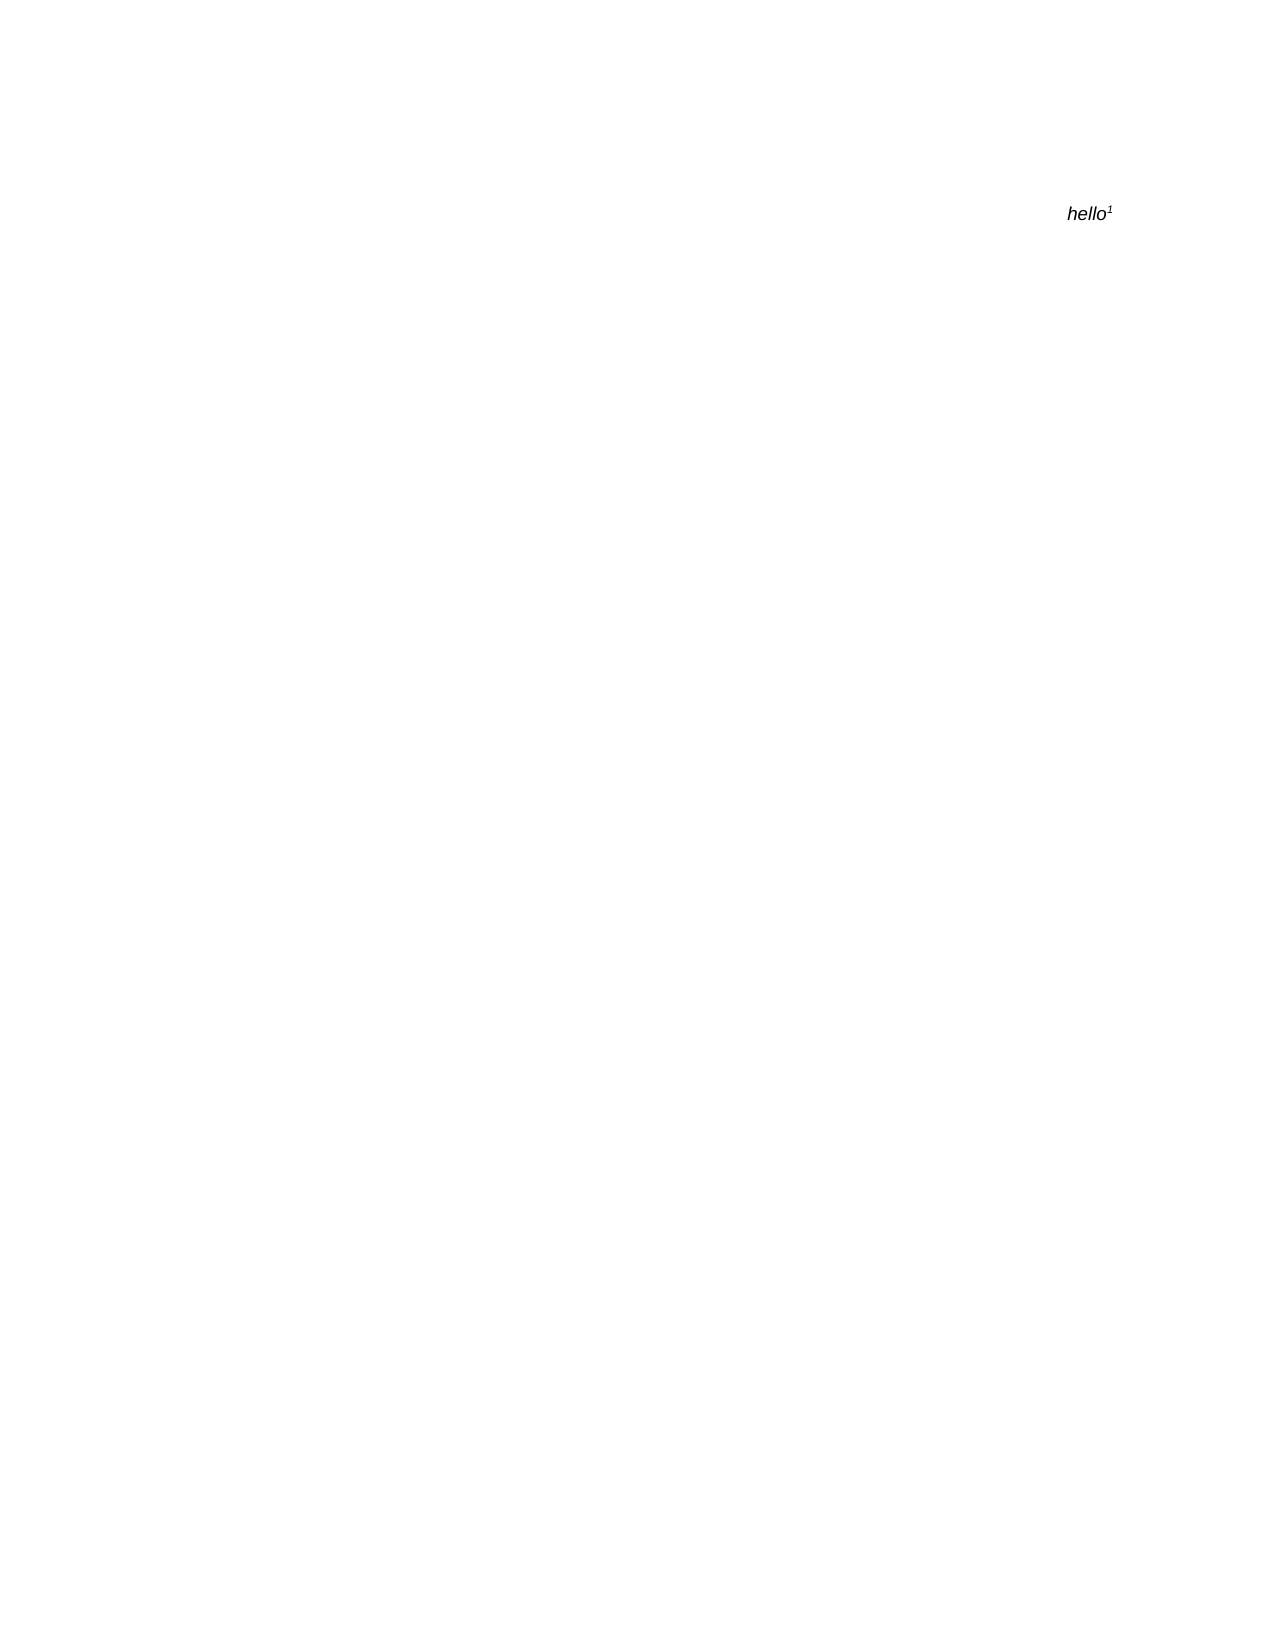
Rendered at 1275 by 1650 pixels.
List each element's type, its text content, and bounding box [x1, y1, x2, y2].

table_header hello [1056, 203, 1125, 224]
